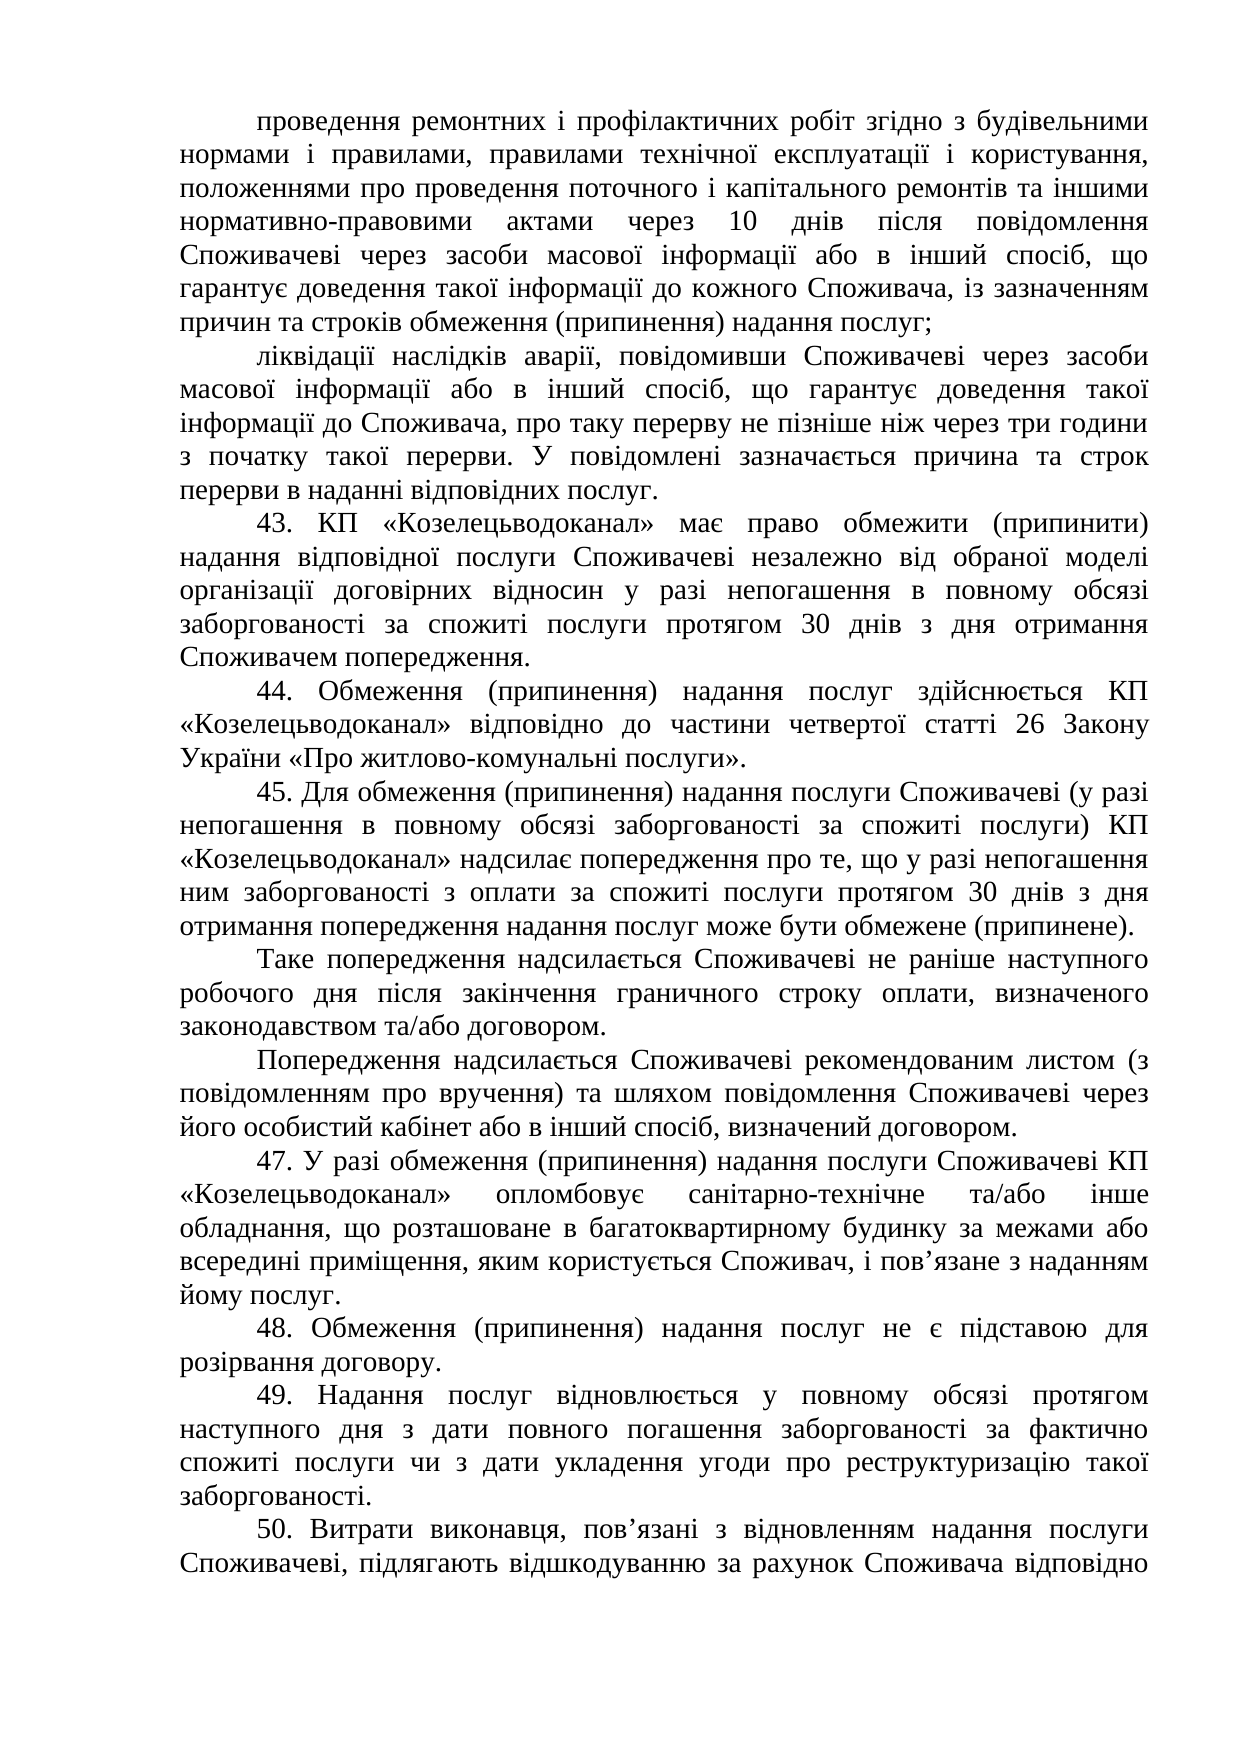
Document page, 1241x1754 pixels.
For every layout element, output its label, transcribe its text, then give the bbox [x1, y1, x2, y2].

text 47. У разі обмеження (припинення) надання послуги Споживачеві КП «Козелецьводоканал» опломбовує санітарно-технічне та/або інше обладнання, що розташоване в багатоквартирному будинку за межами або всередині приміщення, яким користується Споживач, і пов’язане з наданням йому послуг. [179, 1143, 1149, 1311]
text 49. Надання послуг відновлюється у повному обсязі протягом наступного дня з дати повного погашення заборгованості за фактично спожиті послуги чи з дати укладення угоди про реструктуризацію такої заборгованості. [179, 1378, 1149, 1512]
text проведення ремонтних і профілактичних робіт згідно з будівельними нормами і правилами, правилами технічної експлуатації і користування, положеннями про проведення поточного і капітального ремонтів та іншими нормативно-правовими актами через 10 днів після повідомлення Споживачеві через засоби масової інформації або в інший спосіб, що гарантує доведення такої інформації до кожного Споживача, із зазначенням причин та строків обмеження (припинення) надання послуг; [179, 103, 1149, 338]
text 48. Обмеження (припинення) надання послуг не є підставою для розірвання договору. [179, 1311, 1149, 1378]
text Попередження надсилається Споживачеві рекомендованим листом (з повідомленням про вручення) та шляхом повідомлення Споживачеві через його особистий кабінет або в інший спосіб, визначений договором. [179, 1043, 1149, 1143]
text Таке попередження надсилається Споживачеві не раніше наступного робочого дня після закінчення граничного строку оплати, визначеного законодавством та/або договором. [179, 942, 1149, 1043]
text 43. КП «Козелецьводоканал» має право обмежити (припинити) надання відповідної послуги Споживачеві незалежно від обраної моделі організації договірних відносин у разі непогашення в повному обсязі заборгованості за спожиті послуги протягом 30 днів з дня отримання Споживачем попередження. [179, 506, 1149, 674]
text ліквідації наслідків аварії, повідомивши Споживачеві через засоби масової інформації або в інший спосіб, що гарантує доведення такої інформації до Споживача, про таку перерву не пізніше ніж через три години з початку такої перерви. У повідомлені зазначається причина та строк перерви в наданні відповідних послуг. [179, 338, 1149, 506]
text 45. Для обмеження (припинення) надання послуги Споживачеві (у разі непогашення в повному обсязі заборгованості за спожиті послуги) КП «Козелецьводоканал» надсилає попередження про те, що у разі непогашення ним заборгованості з оплати за спожиті послуги протягом 30 днів з дня отримання попередження надання послуг може бути обмежене (припинене). [179, 774, 1149, 942]
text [179, 1512, 1149, 1579]
text 44. Обмеження (припинення) надання послуг здійснюється КП «Козелецьводоканал» відповідно до частини четвертої статті 26 Закону України «Про житлово-комунальні послуги». [179, 674, 1149, 774]
